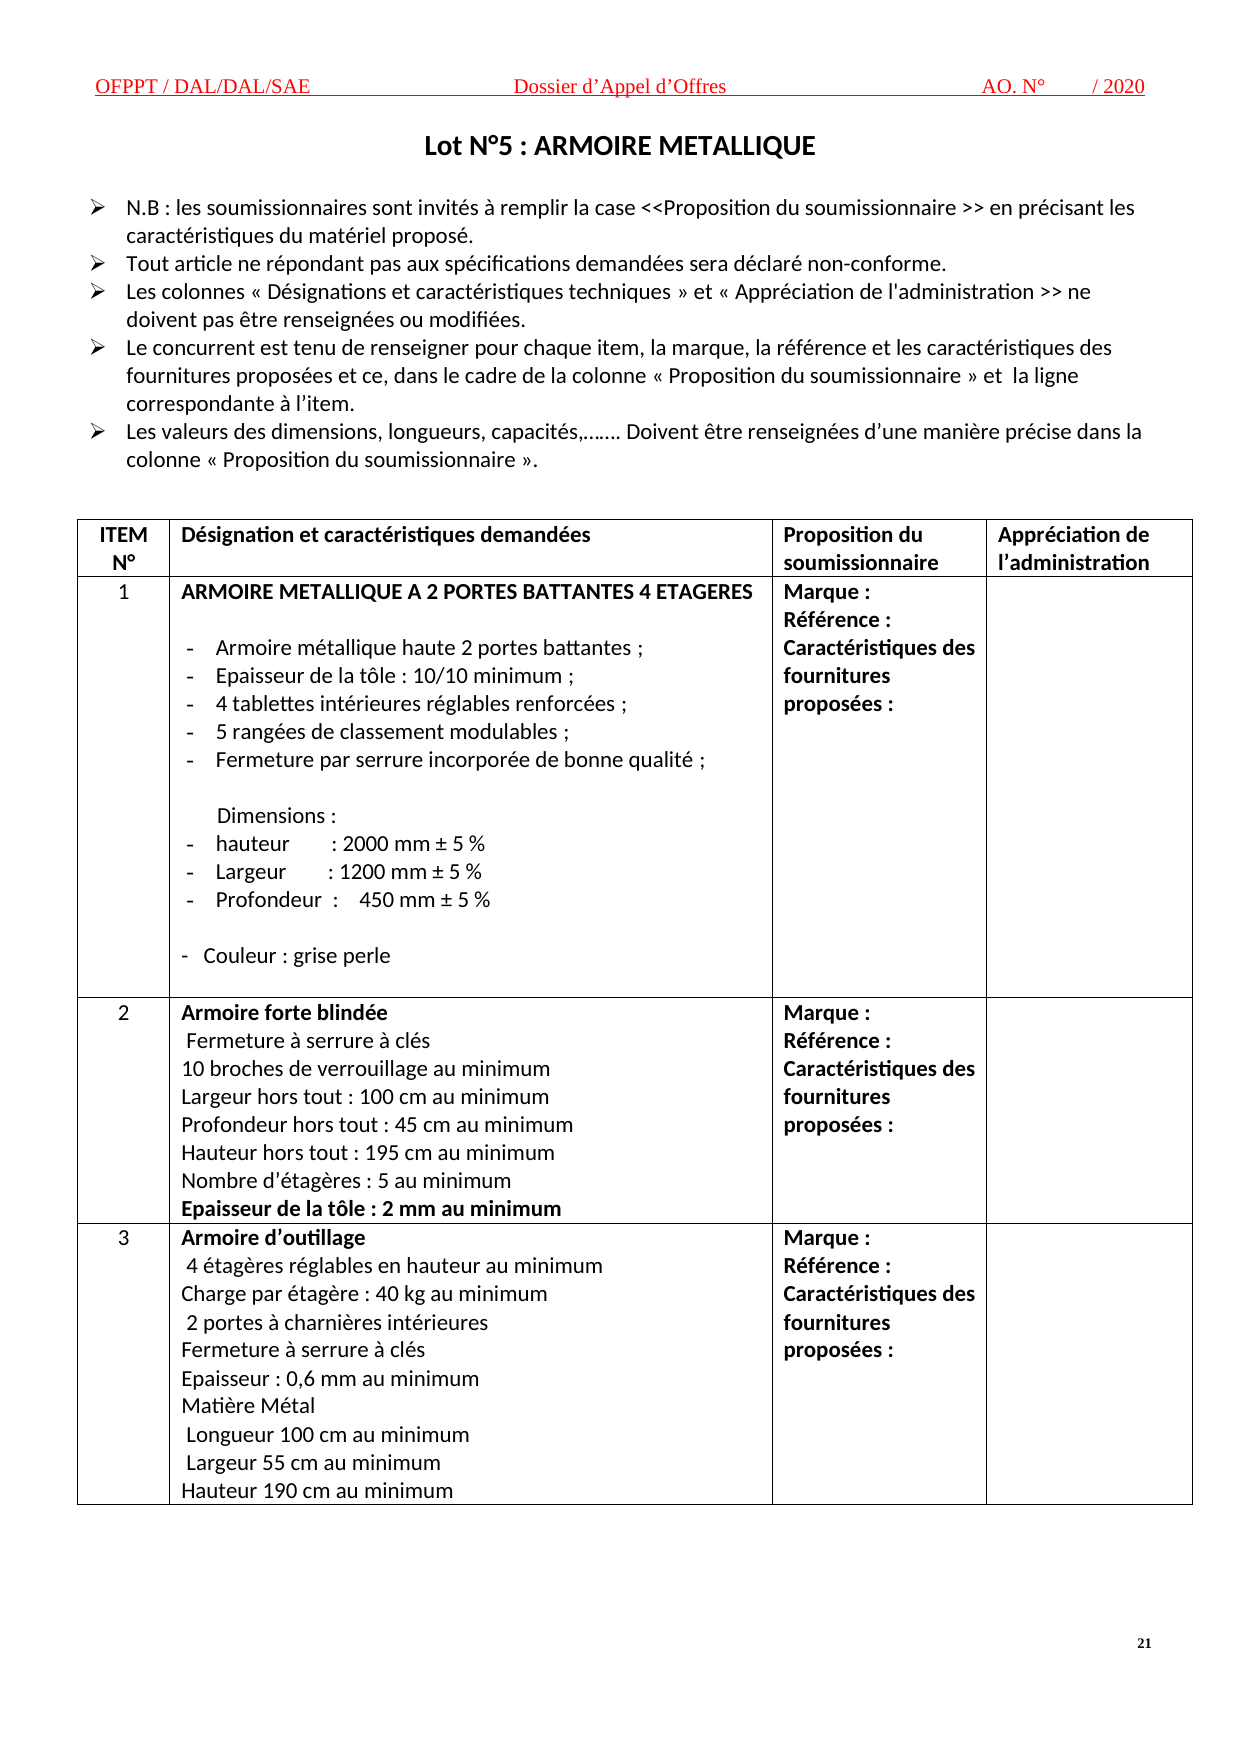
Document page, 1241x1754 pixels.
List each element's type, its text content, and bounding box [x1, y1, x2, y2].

list Le concurrent est tenu de renseigner pour chaque item, la marque, la référence et les caractéristiques des fournitures proposées et ce, dans le cadre de la colonne « Proposition du soumissionnaire » et la ligne correspondante à l’item. [89, 333, 1152, 417]
list Les colonnes « Désignations et caractéristiques techniques » et « Appréciation de l'administration >> ne doivent pas être renseignées ou modifiées. [89, 277, 1152, 333]
table_cell Marque : Référence : Caractéristiques des fournitures proposées : [773, 1224, 986, 1504]
table_header Proposition du soumissionnaire [773, 520, 986, 576]
table_header Appréciation de l’administration [987, 520, 1192, 576]
table_header Désignation et caractéristiques demandées [170, 520, 772, 576]
list Tout article ne répondant pas aux spécifications demandées sera déclaré non-conforme. [89, 249, 1152, 277]
table_cell Armoire forte blindée Fermeture à serrure à clés 10 broches de verrouillage au minimum Largeur hors tout : 100 cm au minimum Profondeur hors tout : 45 cm au minimum Hauteur hors tout : 195 cm au minimum Nombre d’étagères : 5 au minimum Epaisseur de la tôle : 2 mm au minimum [170, 998, 772, 1222]
table_cell ARMOIRE METALLIQUE A 2 PORTES BATTANTES 4 ETAGERES Armoire métallique haute 2 portes battantes ; Epaisseur de la tôle : 10/10 minimum ; 4 tablettes intérieures réglables renforcées ; 5 rangées de classement modulables ; Fermeture par serrure incorporée de bonne qualité ; Dimensions : hauteur : 2000 mm ± 5 % Largeur : 1200 mm ± 5 % Profondeur : 450 mm ± 5 % - Couleur : grise perle [170, 577, 772, 997]
table_cell 1 [78, 577, 169, 997]
table_cell [987, 998, 1192, 1222]
table_header ITEM N° [78, 520, 169, 576]
list Les valeurs des dimensions, longueurs, capacités,……. Doivent être renseignées d’une manière précise dans la colonne « Proposition du soumissionnaire ». [89, 417, 1152, 473]
table_cell Armoire d’outillage 4 étagères réglables en hauteur au minimum Charge par étagère : 40 kg au minimum 2 portes à charnières intérieures Fermeture à serrure à clés Epaisseur : 0,6 mm au minimum Matière Métal Longueur 100 cm au minimum Largeur 55 cm au minimum Hauteur 190 cm au minimum [170, 1224, 772, 1504]
list N.B : les soumissionnaires sont invités à remplir la case <<Proposition du soumissionnaire >> en précisant les caractéristiques du matériel proposé. [89, 193, 1152, 249]
table_cell [987, 577, 1192, 997]
table_cell 3 [78, 1224, 169, 1504]
table_cell [987, 1224, 1192, 1504]
table_cell Marque : Référence : Caractéristiques des fournitures proposées : [773, 998, 986, 1222]
text Lot N°5 : ARMOIRE METALLIQUE [89, 127, 1152, 162]
table_cell 2 [78, 998, 169, 1222]
table_cell Marque : Référence : Caractéristiques des fournitures proposées : [773, 577, 986, 997]
